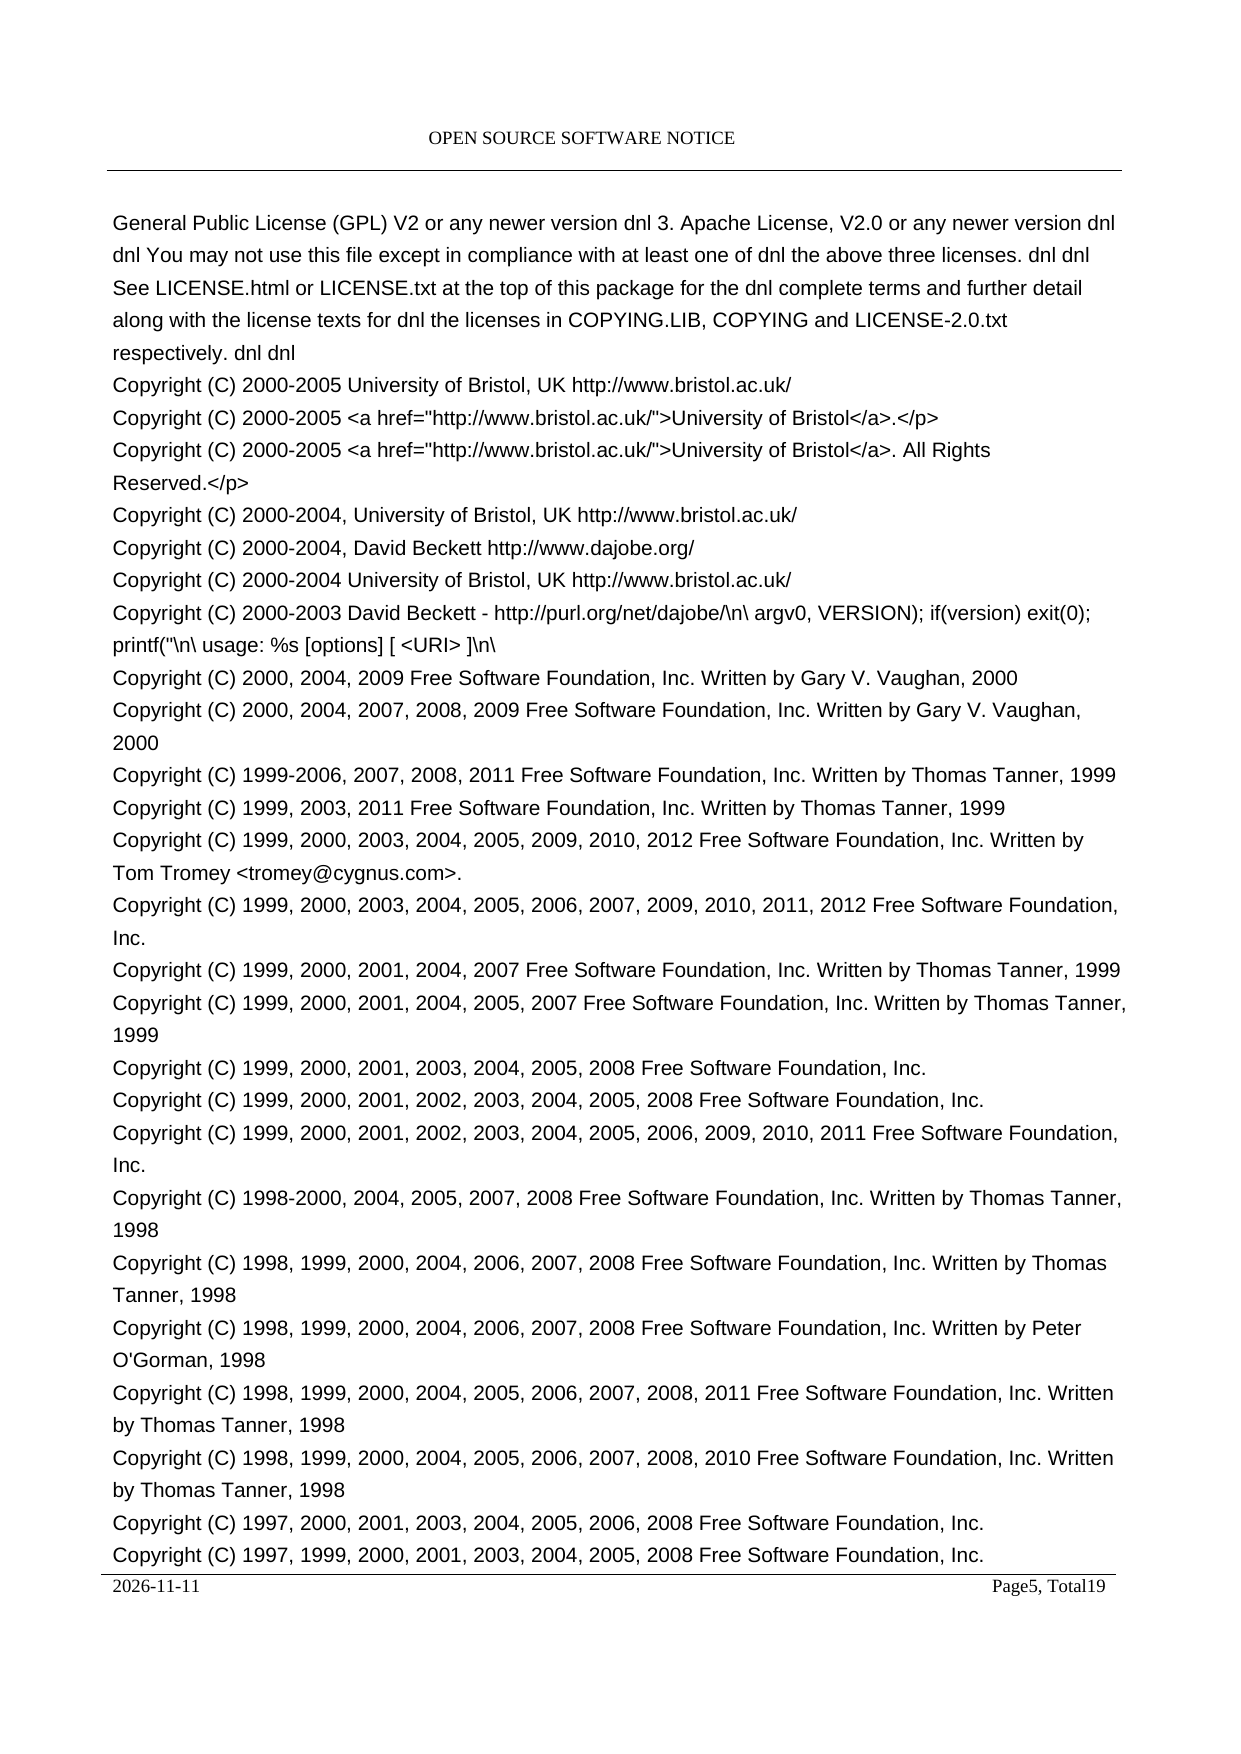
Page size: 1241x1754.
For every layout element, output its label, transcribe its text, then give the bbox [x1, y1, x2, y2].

text Copyright (C) 1999, 2000, 2001, 2003, 2004, 2005, 2008 Free Software Foundation, Inc. [112, 1051, 1128, 1084]
text Copyright (C) 2000, 2004, 2009 Free Software Foundation, Inc. Written by Gary V. Vaughan, 2000 [112, 661, 1128, 694]
text Copyright (C) 1999, 2000, 2001, 2004, 2005, 2007 Free Software Foundation, Inc. Written by Thomas Tanner, 1999 [112, 986, 1128, 1051]
text Copyright (C) 1997, 2000, 2001, 2003, 2004, 2005, 2006, 2008 Free Software Foundation, Inc. [112, 1506, 1128, 1539]
text Copyright (C) 2000-2005 <a href="http://www.bristol.ac.uk/">University of Bristol</a>. All Rights Reserved.</p> [112, 434, 1128, 499]
text Copyright (C) 2000-2005 <a href="http://www.bristol.ac.uk/">University of Bristol</a>.</p> [112, 401, 1128, 434]
text Copyright (C) 1998, 1999, 2000, 2004, 2006, 2007, 2008 Free Software Foundation, Inc. Written by Thomas Tanner, 1998 [112, 1246, 1128, 1311]
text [112, 206, 1128, 369]
text Copyright (C) 1999, 2000, 2001, 2002, 2003, 2004, 2005, 2006, 2009, 2010, 2011 Free Software Foundation, Inc. [112, 1116, 1128, 1181]
text Copyright (C) 1999, 2000, 2003, 2004, 2005, 2009, 2010, 2012 Free Software Foundation, Inc. Written by Tom Tromey <tromey@cygnus.com>. [112, 824, 1128, 889]
text Copyright (C) 1999, 2000, 2001, 2002, 2003, 2004, 2005, 2008 Free Software Foundation, Inc. [112, 1084, 1128, 1116]
text Copyright (C) 2000-2004, University of Bristol, UK http://www.bristol.ac.uk/ [112, 499, 1128, 531]
text Copyright (C) 2000-2004 University of Bristol, UK http://www.bristol.ac.uk/ [112, 564, 1128, 596]
text Copyright (C) 1999, 2000, 2001, 2004, 2007 Free Software Foundation, Inc. Written by Thomas Tanner, 1999 [112, 954, 1128, 986]
text Copyright (C) 1998, 1999, 2000, 2004, 2005, 2006, 2007, 2008, 2011 Free Software Foundation, Inc. Written by Thomas Tanner, 1998 [112, 1376, 1128, 1441]
text Copyright (C) 1998-2000, 2004, 2005, 2007, 2008 Free Software Foundation, Inc. Written by Thomas Tanner, 1998 [112, 1181, 1128, 1246]
text Copyright (C) 1999, 2003, 2011 Free Software Foundation, Inc. Written by Thomas Tanner, 1999 [112, 791, 1128, 824]
text Copyright (C) 2000-2005 University of Bristol, UK http://www.bristol.ac.uk/ [112, 369, 1128, 401]
text Copyright (C) 1998, 1999, 2000, 2004, 2006, 2007, 2008 Free Software Foundation, Inc. Written by Peter O'Gorman, 1998 [112, 1311, 1128, 1376]
text Copyright (C) 2000-2004, David Beckett http://www.dajobe.org/ [112, 531, 1128, 564]
text Copyright (C) 1998, 1999, 2000, 2004, 2005, 2006, 2007, 2008, 2010 Free Software Foundation, Inc. Written by Thomas Tanner, 1998 [112, 1441, 1128, 1506]
text Copyright (C) 2000-2003 David Beckett - http://purl.org/net/dajobe/\n\ argv0, VERSION); if(version) exit(0); printf("\n\ usage: %s [options] [ <URI> ]\n\ [112, 596, 1128, 661]
text Copyright (C) 1997, 1999, 2000, 2001, 2003, 2004, 2005, 2008 Free Software Foundation, Inc. [112, 1539, 1128, 1571]
text Copyright (C) 1999-2006, 2007, 2008, 2011 Free Software Foundation, Inc. Written by Thomas Tanner, 1999 [112, 759, 1128, 791]
text Copyright (C) 1999, 2000, 2003, 2004, 2005, 2006, 2007, 2009, 2010, 2011, 2012 Free Software Foundation, Inc. [112, 889, 1128, 954]
text Copyright (C) 2000, 2004, 2007, 2008, 2009 Free Software Foundation, Inc. Written by Gary V. Vaughan, 2000 [112, 694, 1128, 759]
